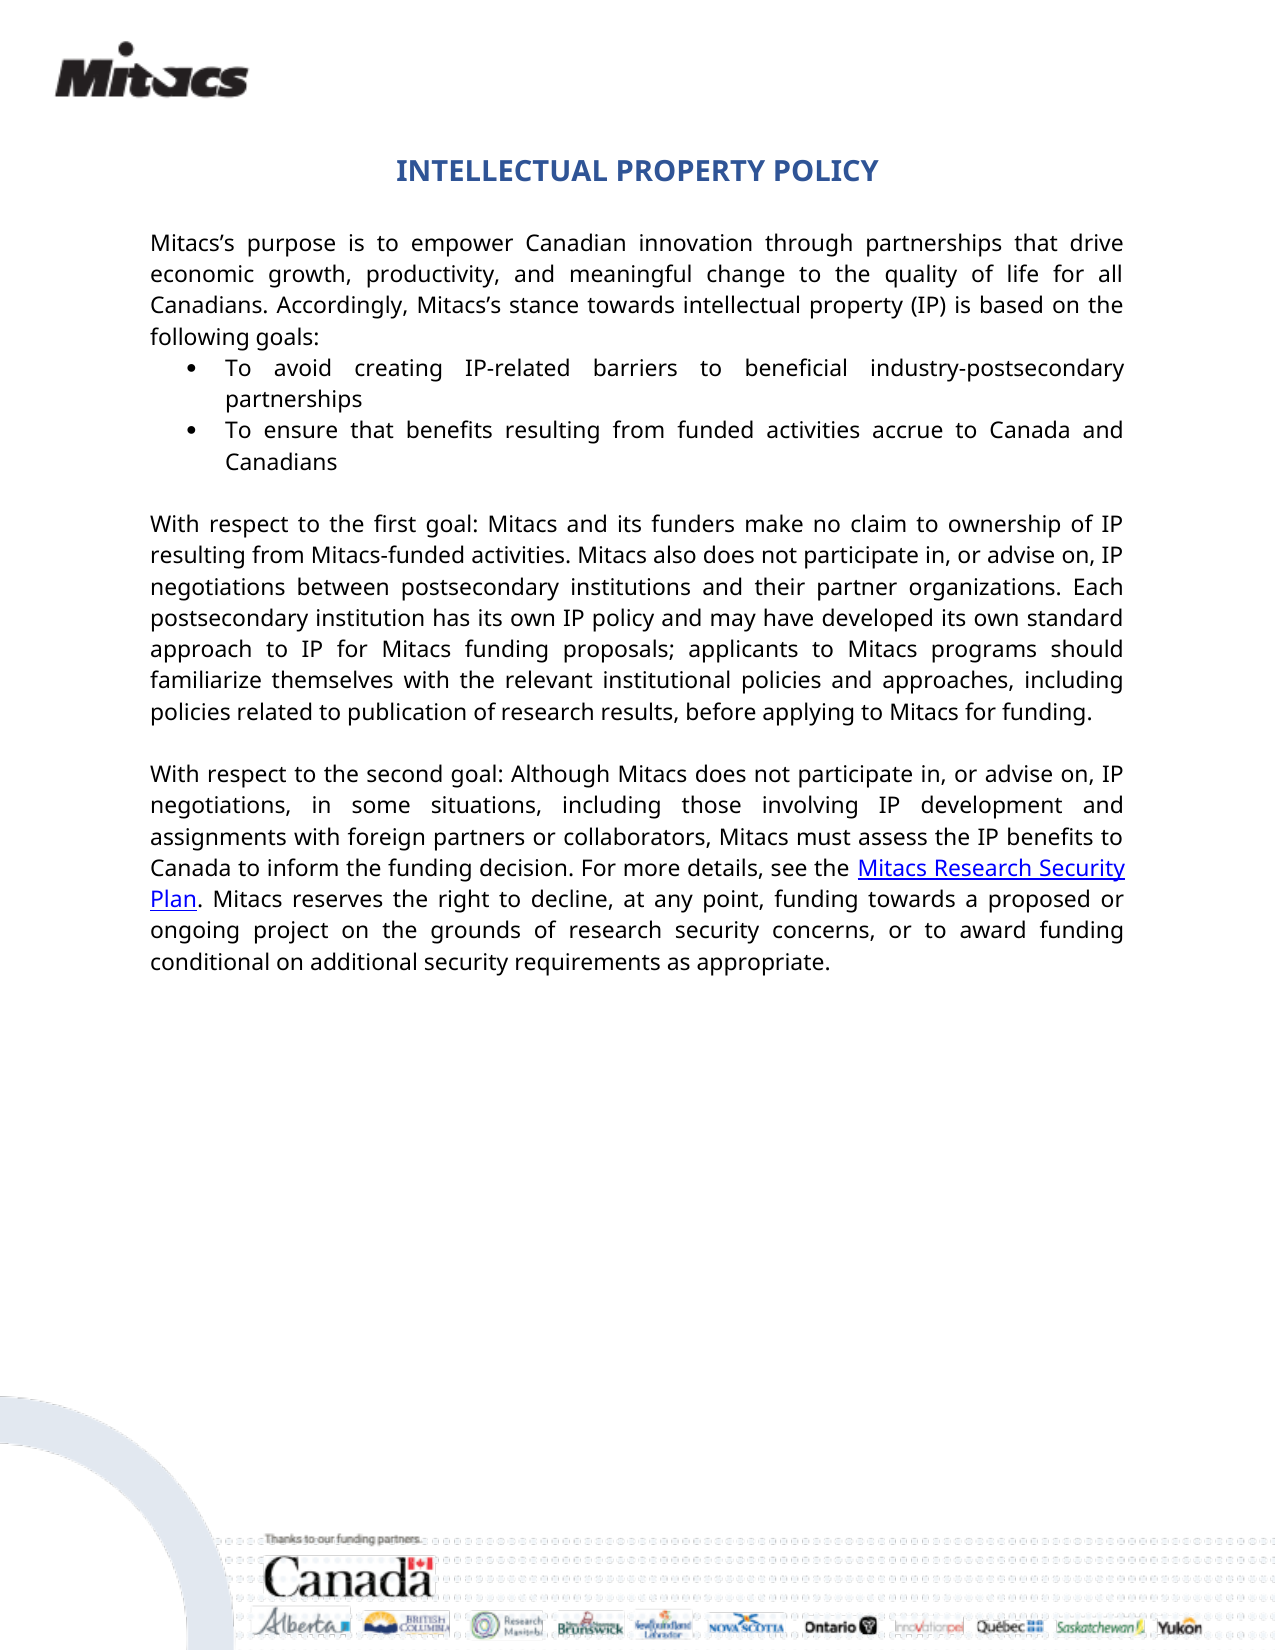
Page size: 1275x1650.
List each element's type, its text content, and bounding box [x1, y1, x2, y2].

list To avoid creating IP-related barriers to beneficial industry-postsecondary partnerships [187, 352, 1125, 414]
subtitle INTELLECTUAL PROPERTY POLICY [150, 150, 1125, 190]
list To ensure that benefits resulting from funded activities accrue to Canada and Canadians [187, 414, 1125, 477]
text Mitacs’s purpose is to empower Canadian innovation through partnerships that drive economic growth, productivity, and meaningful change to the quality of life for all Canadians. Accordingly, Mitacs’s stance towards intellectual property (IP) is based on the following goals: [150, 227, 1125, 352]
text With respect to the first goal: Mitacs and its funders make no claim to ownership of IP resulting from Mitacs-funded activities. Mitacs also does not participate in, or advise on, IP negotiations between postsecondary institutions and their partner organizations. Each postsecondary institution has its own IP policy and may have developed its own standard approach to IP for Mitacs funding proposals; applicants to Mitacs programs should familiarize themselves with the relevant institutional policies and approaches, including policies related to publication of research results, before applying to Mitacs for funding. [150, 508, 1125, 727]
text With respect to the second goal: Although Mitacs does not participate in, or advise on, IP negotiations, in some situations, including those involving IP development and assignments with foreign partners or collaborators, Mitacs must assess the IP benefits to Canada to inform the funding decision. For more details, see the Mitacs Research Security Plan. Mitacs reserves the right to decline, at any point, funding towards a proposed or ongoing project on the grounds of research security concerns, or to award funding conditional on additional security requirements as appropriate. [150, 758, 1125, 977]
